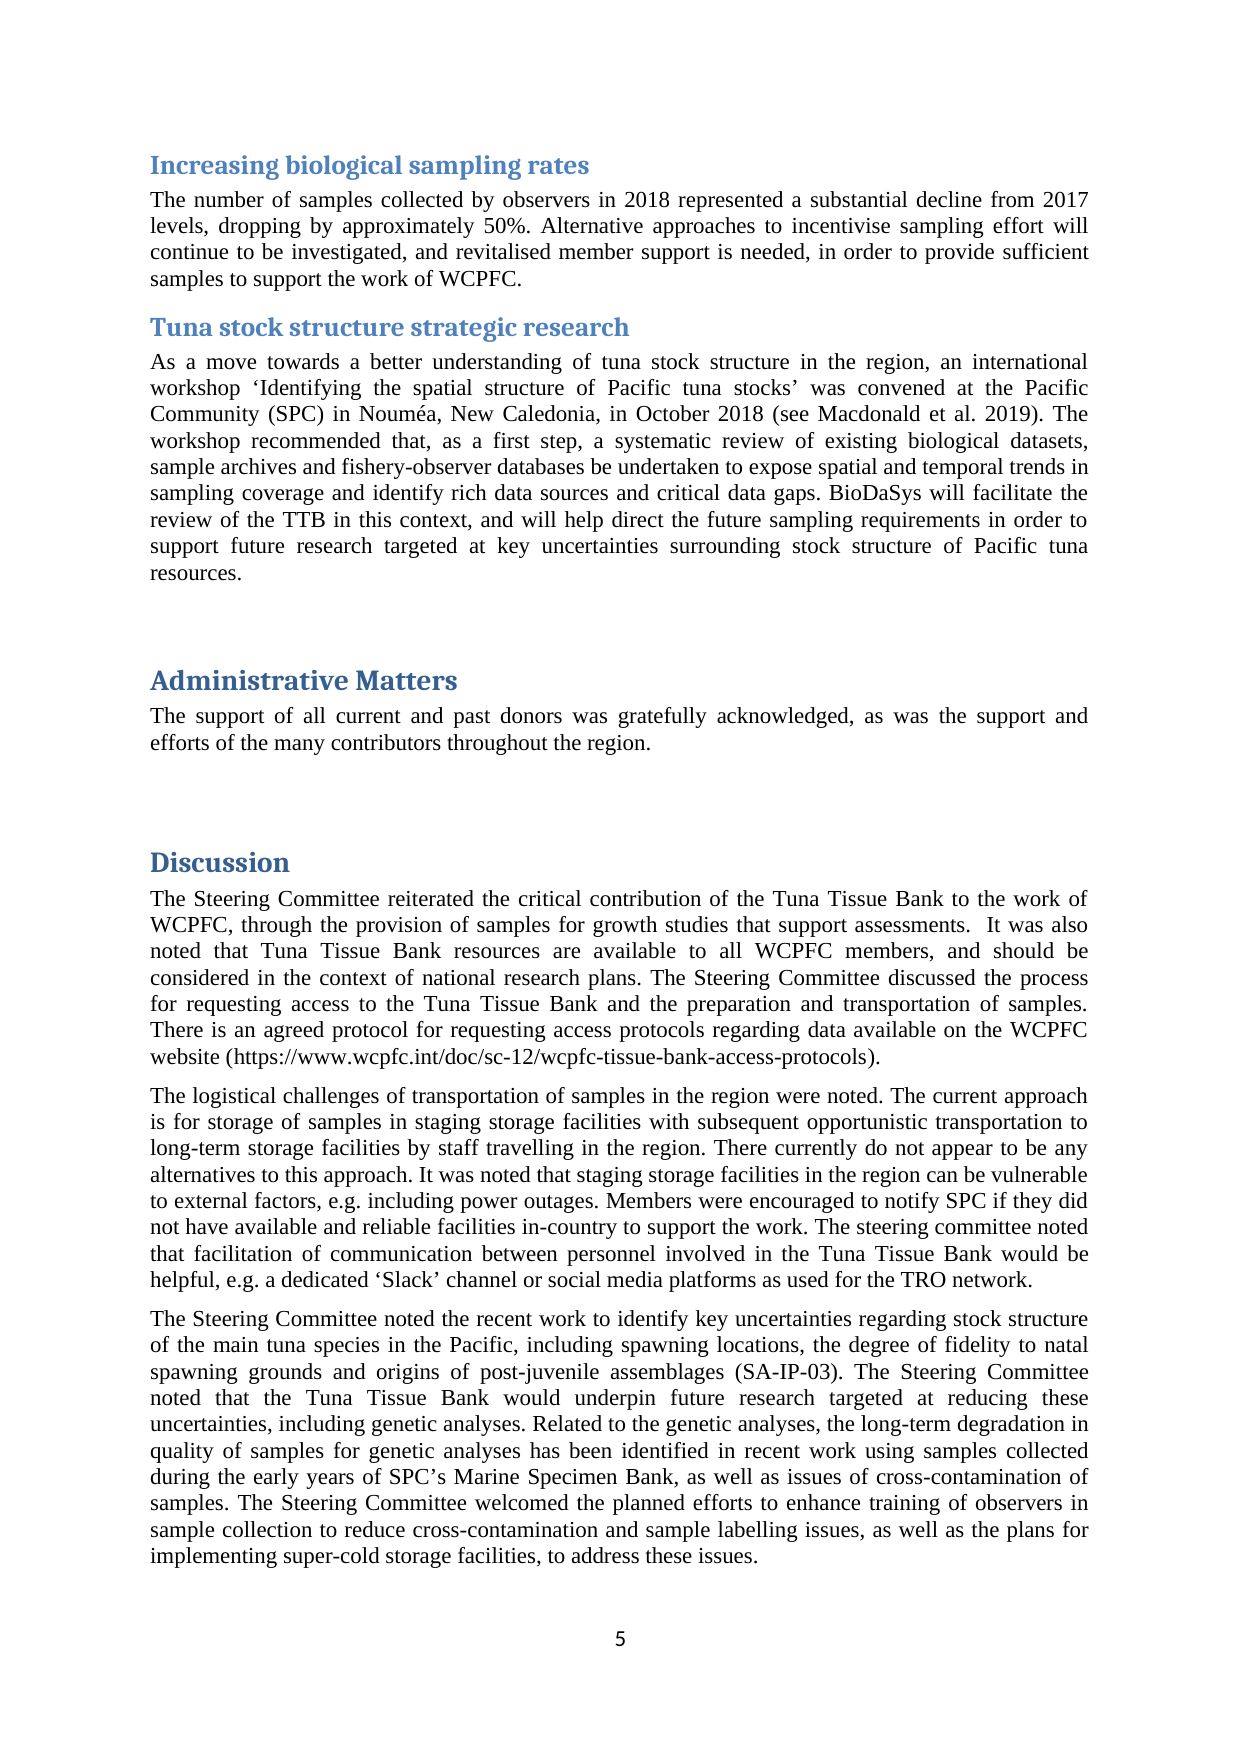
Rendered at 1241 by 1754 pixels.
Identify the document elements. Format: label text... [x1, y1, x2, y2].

text The Steering Committee reiterated the critical contribution of the Tuna Tissue Bank to the work of WCPFC, through the provision of samples for growth studies that support assessments. It was also noted that Tuna Tissue Bank resources are available to all WCPFC members, and should be considered in the context of national research plans. The Steering Committee discussed the process for requesting access to the Tuna Tissue Bank and the preparation and transportation of samples. There is an agreed protocol for requesting access protocols regarding data available on the WCPFC website (https://www.wcpfc.int/doc/sc-12/wcpfc-tissue-bank-access-protocols). [150, 885, 1090, 1069]
subtitle Discussion [150, 846, 1090, 880]
subtitle Administrative Matters [150, 664, 1090, 697]
text As a move towards a better understanding of tuna stock structure in the region, an international workshop ‘Identifying the spatial structure of Pacific tuna stocks’ was convened at the Pacific Community (SPC) in Nouméa, New Caledonia, in October 2018 (see Macdonald et al. 2019). The workshop recommended that, as a first step, a systematic review of existing biological datasets, sample archives and fishery-observer databases be undertaken to expose spatial and temporal trends in sampling coverage and identify rich data sources and critical data gaps. BioDaSys will facilitate the review of the TTB in this context, and will help direct the future sampling requirements in order to support future research targeted at key uncertainties surrounding stock structure of Pacific tuna resources. [150, 348, 1090, 585]
text The support of all current and past donors was gratefully acknowledged, as was the support and efforts of the many contributors throughout the region. [150, 702, 1090, 755]
subtitle Increasing biological sampling rates [150, 150, 1090, 181]
subtitle Tuna stock structure strategic research [150, 312, 1090, 343]
text The number of samples collected by observers in 2018 represented a substantial decline from 2017 levels, dropping by approximately 50%. Alternative approaches to incentivise sampling effort will continue to be investigated, and revitalised member support is needed, in order to provide sufficient samples to support the work of WCPFC. [150, 186, 1090, 291]
text The logistical challenges of transportation of samples in the region were noted. The current approach is for storage of samples in staging storage facilities with subsequent opportunistic transportation to long-term storage facilities by staff travelling in the region. There currently do not appear to be any alternatives to this approach. It was noted that staging storage facilities in the region can be vulnerable to external factors, e.g. including power outages. Members were encouraged to notify SPC if they did not have available and reliable facilities in-country to support the work. The steering committee noted that facilitation of communication between personnel involved in the Tuna Tissue Bank would be helpful, e.g. a dedicated ‘Slack’ channel or social media platforms as used for the TRO network. [150, 1082, 1090, 1292]
text The Steering Committee noted the recent work to identify key uncertainties regarding stock structure of the main tuna species in the Pacific, including spawning locations, the degree of fidelity to natal spawning grounds and origins of post-juvenile assemblages (SA-IP-03). The Steering Committee noted that the Tuna Tissue Bank would underpin future research targeted at reducing these uncertainties, including genetic analyses. Related to the genetic analyses, the long-term degradation in quality of samples for genetic analyses has been identified in recent work using samples collected during the early years of SPC’s Marine Specimen Bank, as well as issues of cross-contamination of samples. The Steering Committee welcomed the planned efforts to enhance training of observers in sample collection to reduce cross-contamination and sample labelling issues, as well as the plans for implementing super-cold storage facilities, to address these issues. [150, 1305, 1090, 1568]
